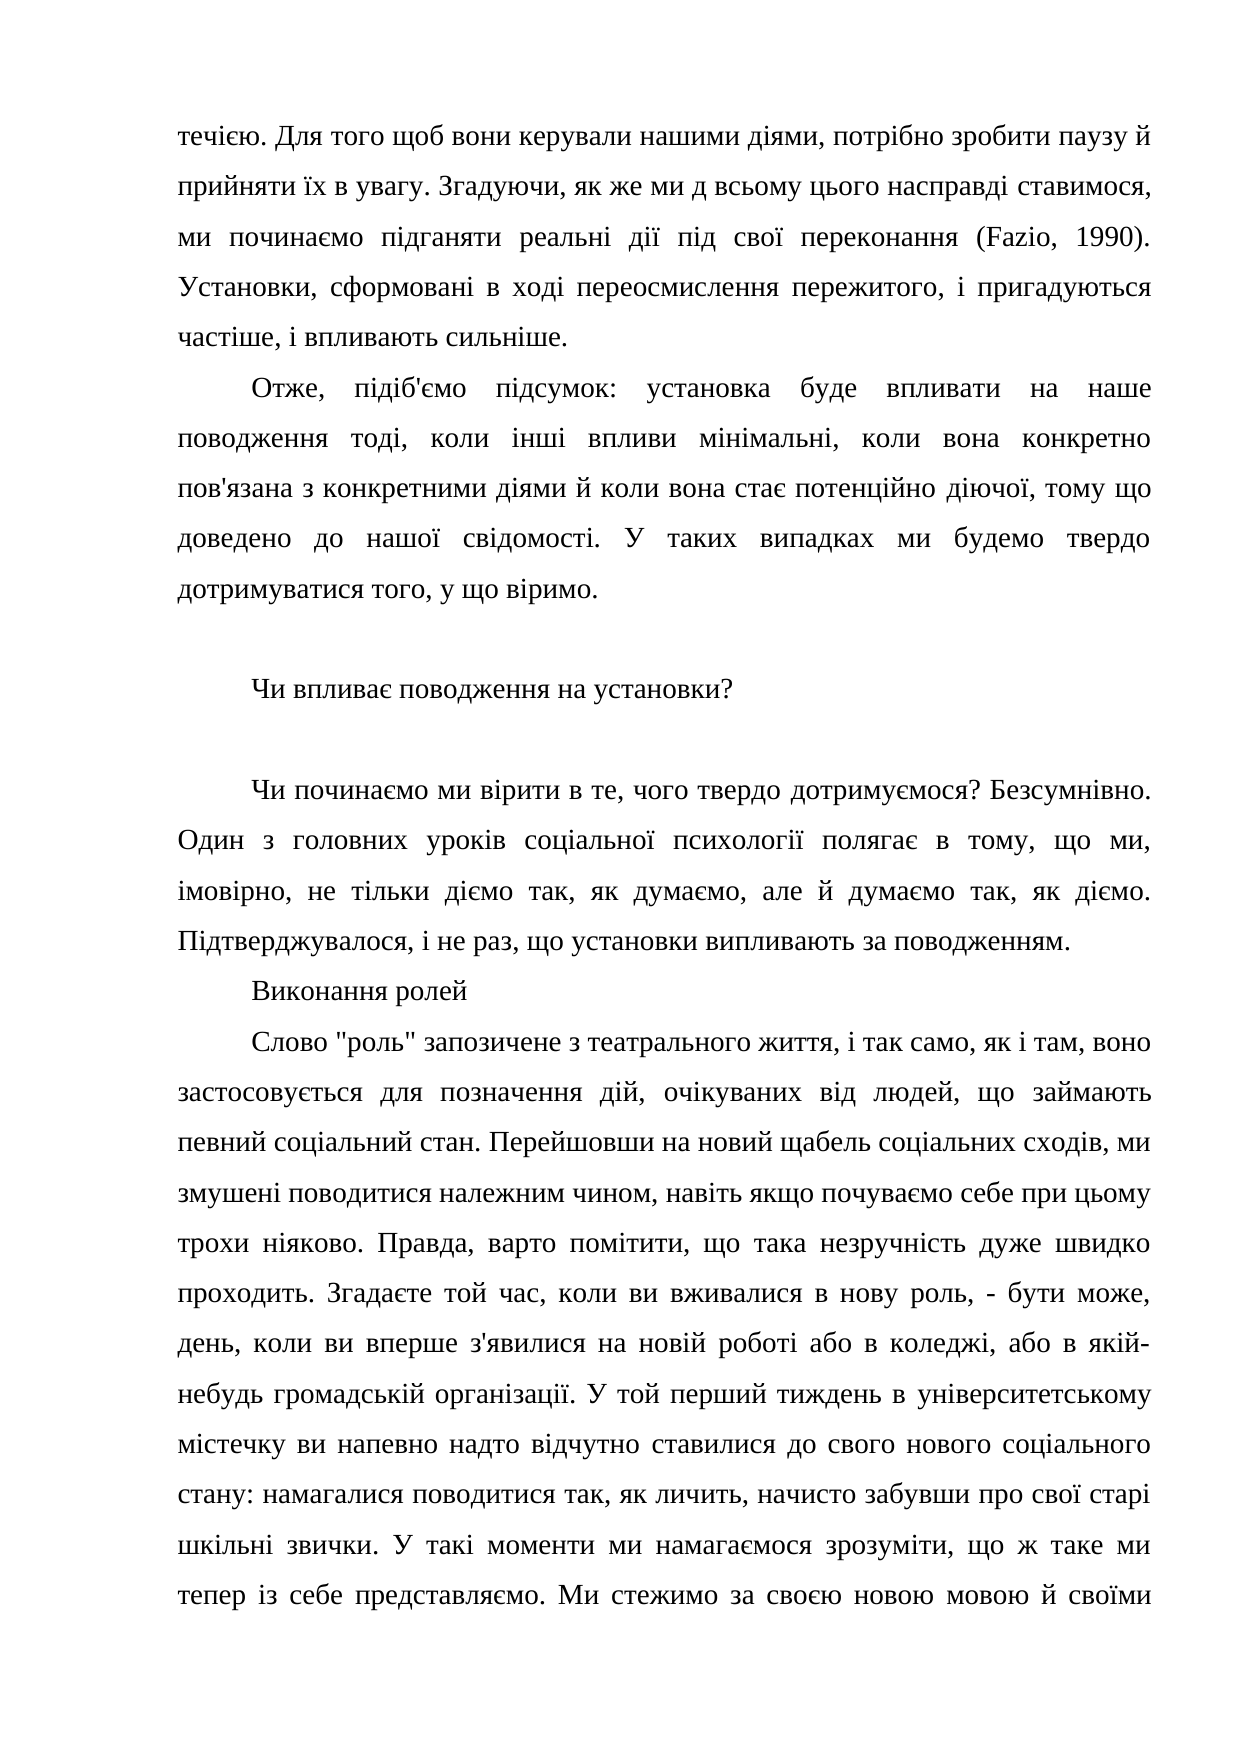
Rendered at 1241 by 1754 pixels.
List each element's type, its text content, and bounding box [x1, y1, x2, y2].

text Чи починаємо ми вірити в те, чого твердо дотримуємося? Безсумнівно. Один з головних уроків соціальної психології полягає в тому, що ми, імовірно, не тільки діємо так, як думаємо, але й думаємо так, як діємо. Підтверджувалося, і не раз, що установки випливають за поводженням. [177, 772, 1152, 957]
text Виконання ролей [177, 973, 1152, 1007]
text Чи впливає поводження на установки? [177, 672, 1152, 705]
text Отже, підіб'ємо підсумок: установка буде впливати на наше поводження тоді, коли інші впливи мінімальні, коли вона конкретно пов'язана з конкретними діями й коли вона стає потенційно діючої, тому що доведено до нашої свідомості. У таких випадках ми будемо твердо дотримуватися того, у що віримо. [177, 370, 1152, 604]
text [177, 1024, 1152, 1611]
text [177, 118, 1152, 353]
